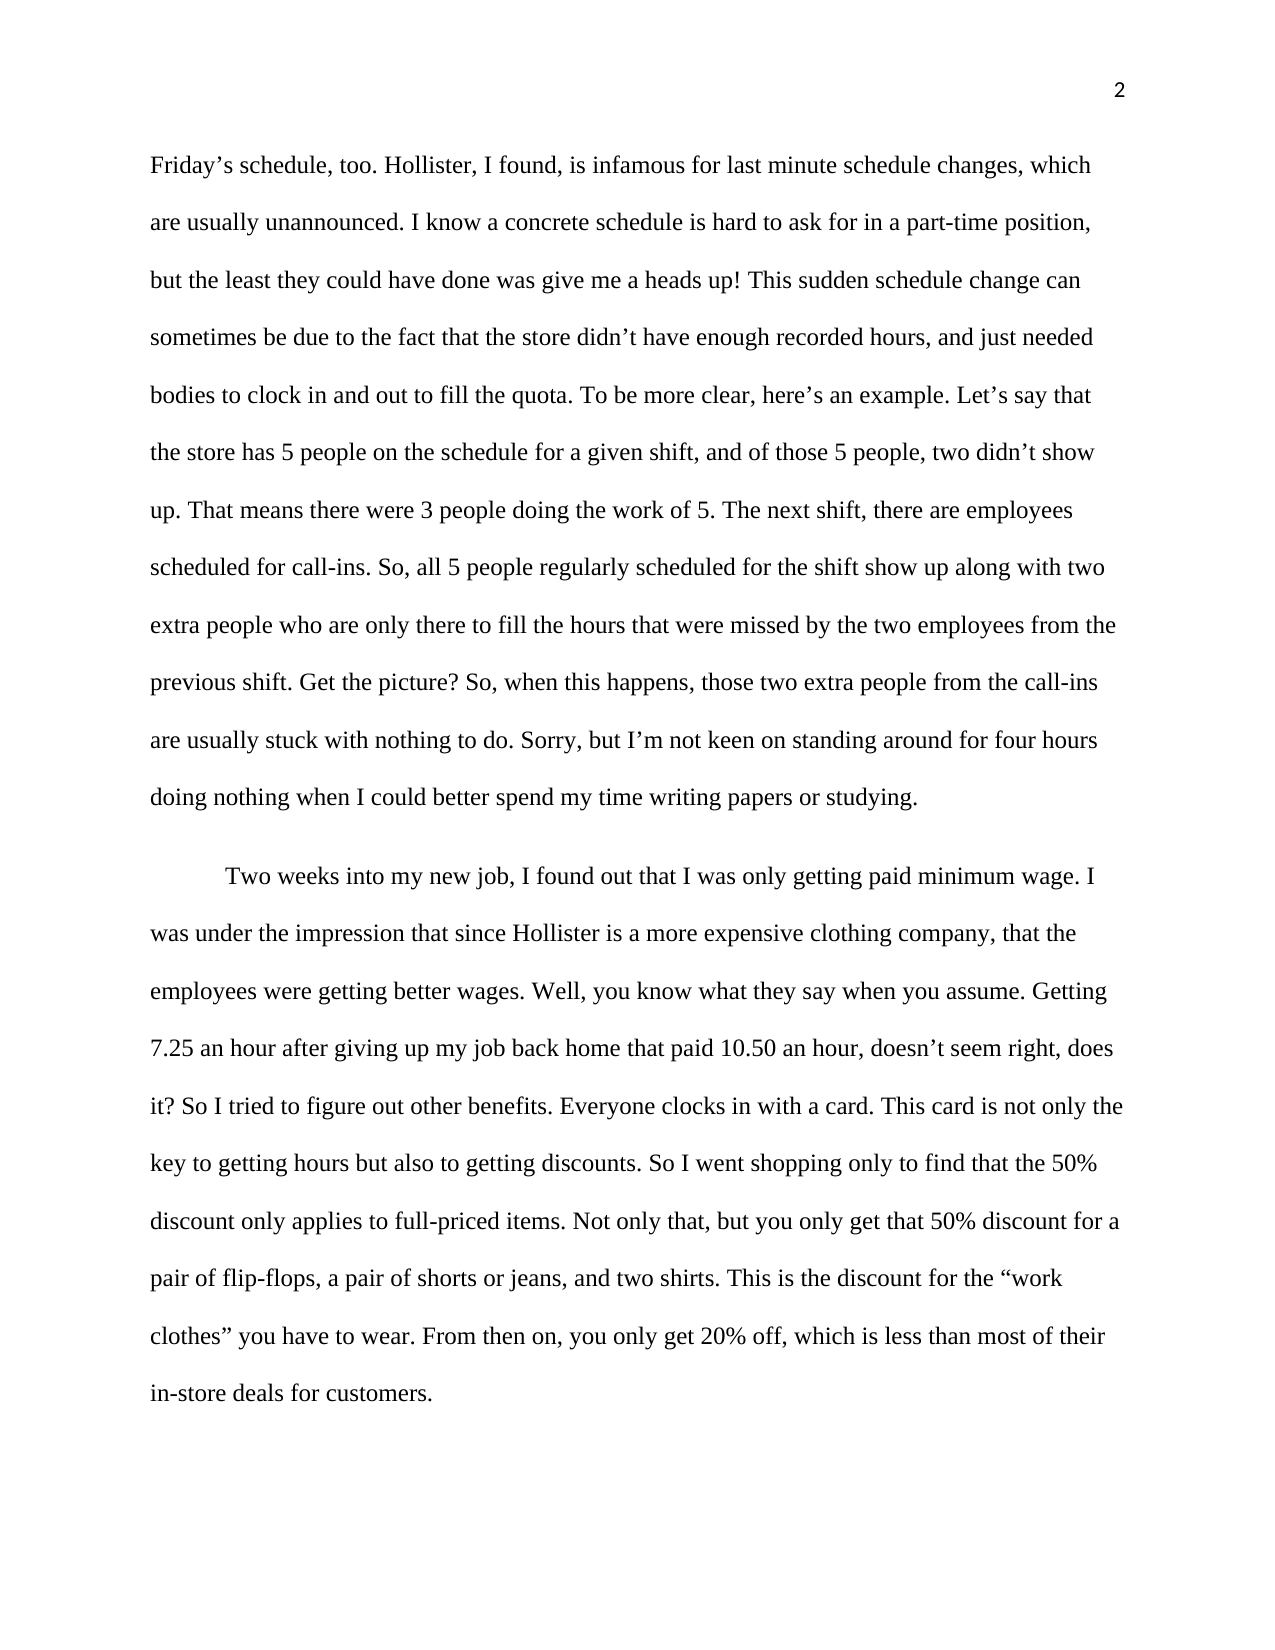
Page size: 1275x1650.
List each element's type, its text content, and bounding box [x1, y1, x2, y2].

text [150, 150, 1125, 811]
text Two weeks into my new job, I found out that I was only getting paid minimum wage. I was under the impression that since Hollister is a more expensive clothing company, that the employees were getting better wages. Well, you know what they say when you assume. Getting 7.25 an hour after giving up my job back home that paid 10.50 an hour, doesn’t seem right, does it? So I tried to figure out other benefits. Everyone clocks in with a card. This card is not only the key to getting hours but also to getting discounts. So I went shopping only to find that the 50% discount only applies to full-priced items. Not only that, but you only get that 50% discount for a pair of flip-flops, a pair of shorts or jeans, and two shirts. This is the discount for the “work clothes” you have to wear. From then on, you only get 20% off, which is less than most of their in-store deals for customers. [150, 861, 1125, 1407]
